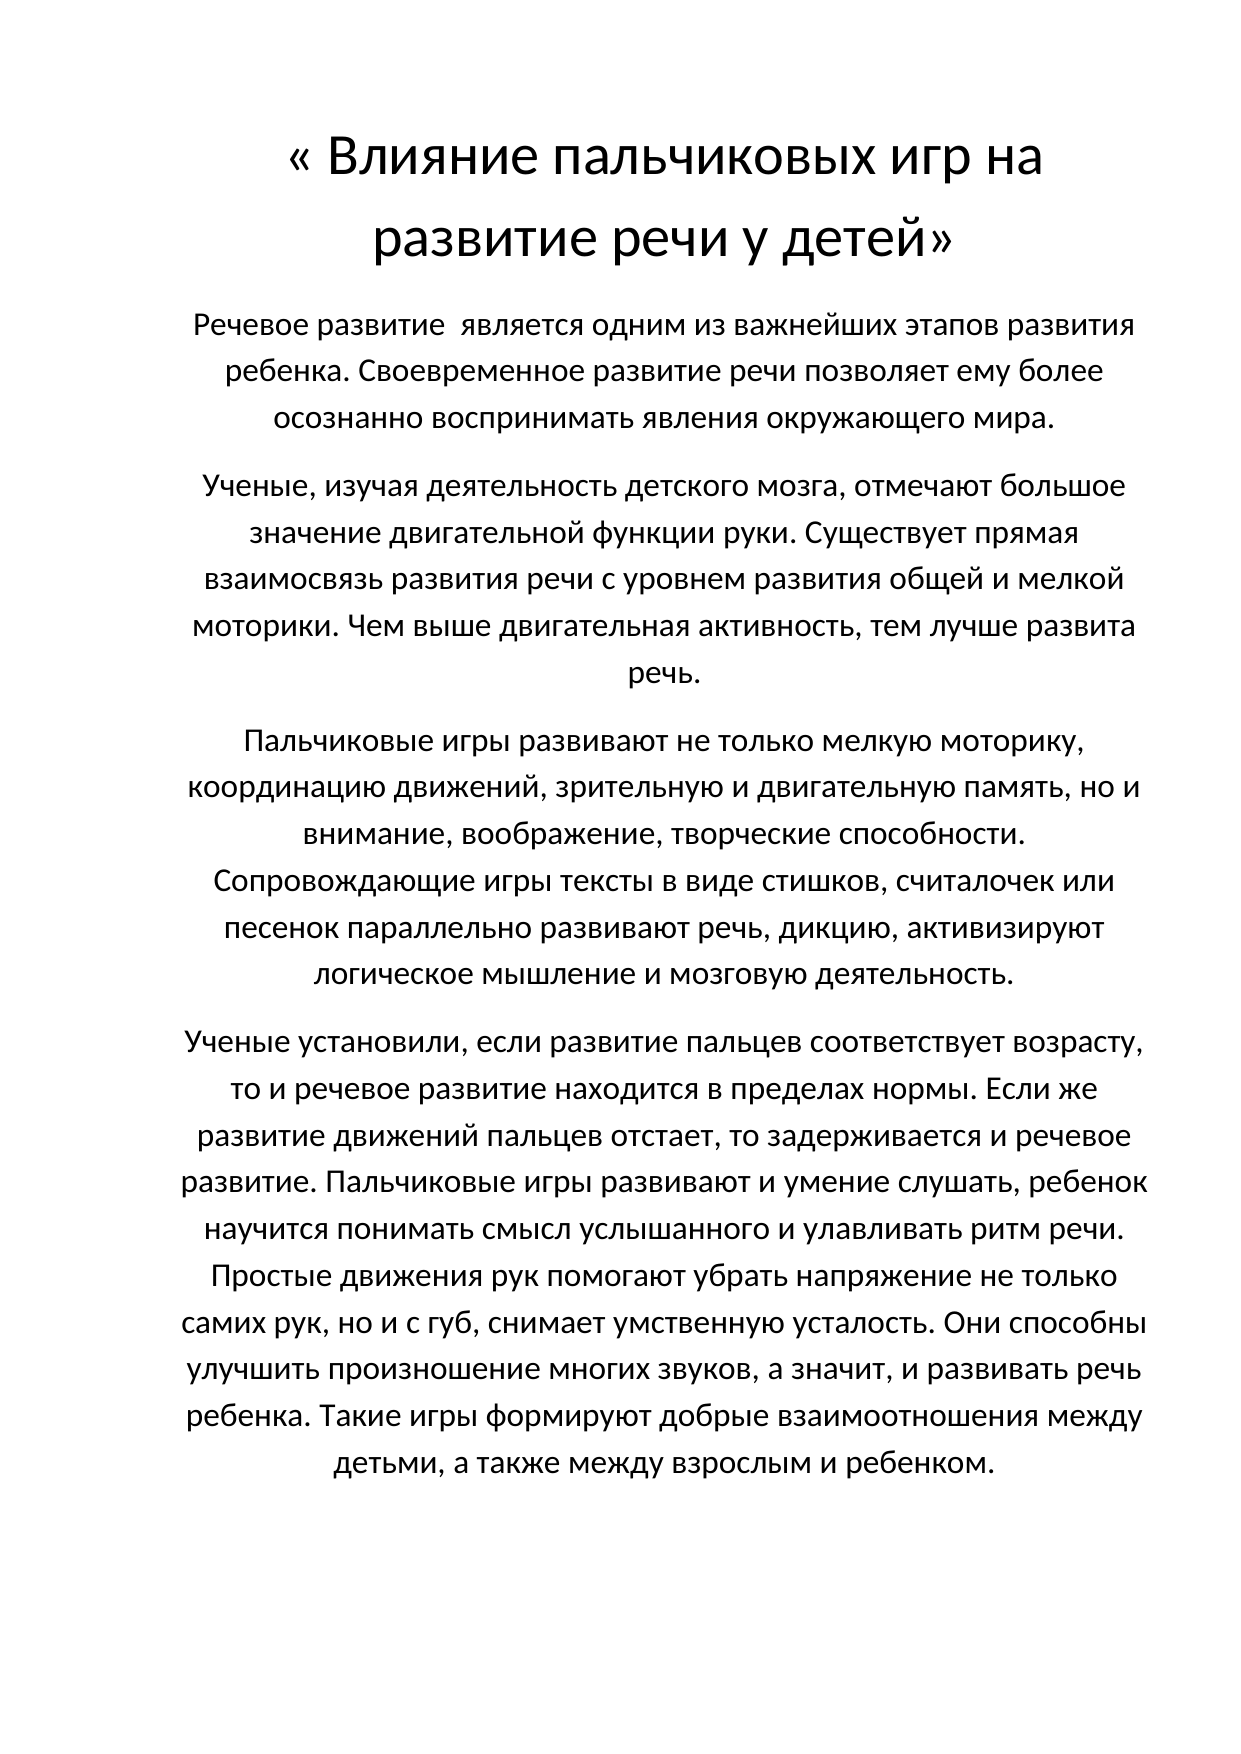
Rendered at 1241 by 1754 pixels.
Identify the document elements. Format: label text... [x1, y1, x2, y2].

text « Влияние пальчиковых игр на развитие речи у детей» [177, 118, 1152, 271]
text Пальчиковые игры развивают не только мелкую моторику, координацию движений, зрительную и двигательную память, но и внимание, воображение, творческие способности. Сопровождающие игры тексты в виде стишков, считалочек или песенок параллельно развивают речь, дикцию, активизируют логическое мышление и мозговую деятельность. [177, 718, 1152, 993]
text Речевое развитие является одним из важнейших этапов развития ребенка. Своевременное развитие речи позволяет ему более осознанно воспринимать явления окружающего мира. [177, 303, 1152, 437]
text Ученые установили, если развитие пальцев соответствует возрасту, то и речевое развитие находится в пределах нормы. Если же развитие движений пальцев отстает, то задерживается и речевое развитие. Пальчиковые игры развивают и умение слушать, ребенок научится понимать смысл услышанного и улавливать ритм речи. Простые движения рук помогают убрать напряжение не только самих рук, но и с губ, снимает умственную усталость. Они способны улучшить произношение многих звуков, а значит, и развивать речь ребенка. Такие игры формируют добрые взаимоотношения между детьми, а также между взрослым и ребенком. [177, 1020, 1152, 1482]
text Ученые, изучая деятельность детского мозга, отмечают большое значение двигательной функции руки. Существует прямая взаимосвязь развития речи с уровнем развития общей и мелкой моторики. Чем выше двигательная активность, тем лучше развита речь. [177, 464, 1152, 692]
